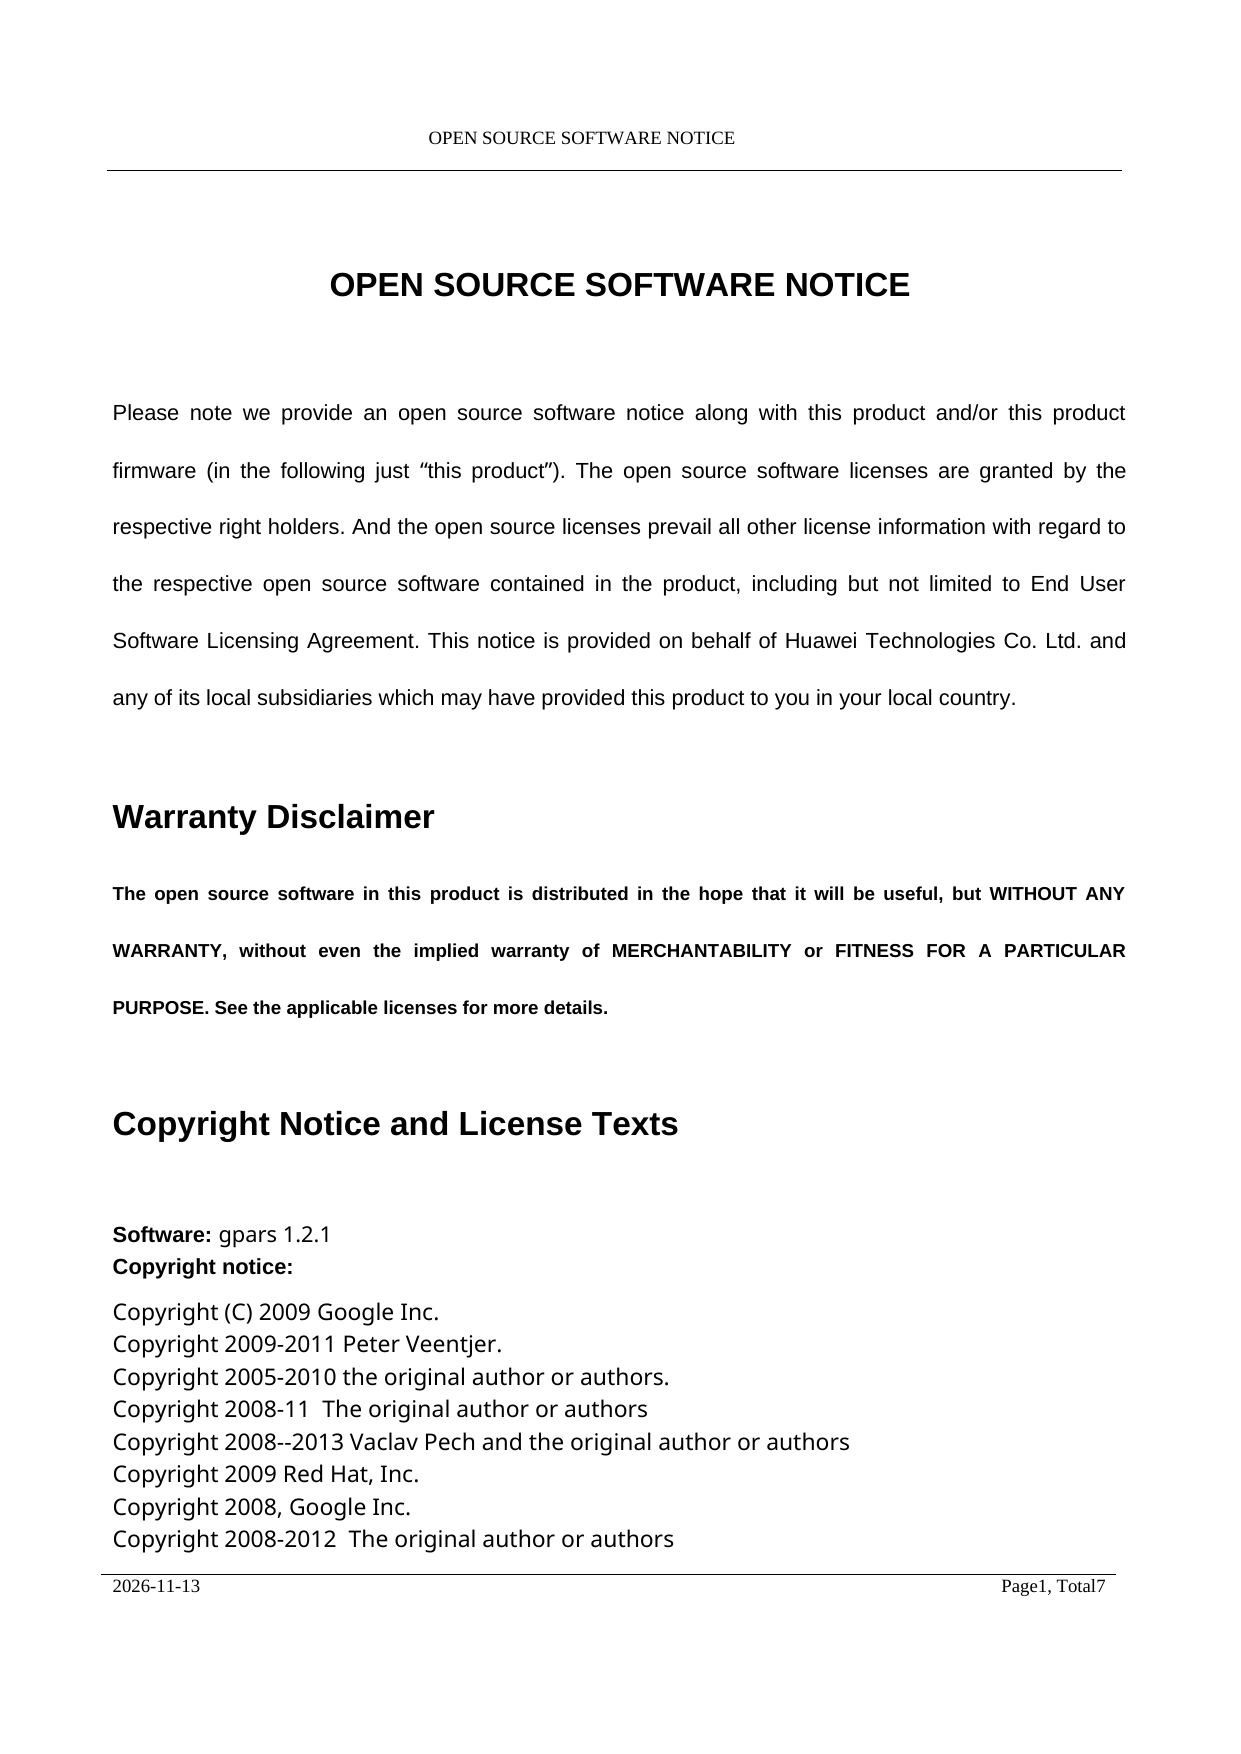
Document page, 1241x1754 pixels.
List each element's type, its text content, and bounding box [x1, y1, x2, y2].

text OPEN SOURCE SOFTWARE NOTICE [112, 251, 1128, 316]
text The open source software in this product is distributed in the hope that it will be useful, but WITHOUT ANY WARRANTY, without even the implied warranty of MERCHANTABILITY or FITNESS FOR A PARTICULAR PURPOSE. See the applicable licenses for more details. [112, 877, 1128, 1024]
text Warranty Disclaimer [112, 784, 1128, 849]
text Please note we provide an open source software notice along with this product and/or this product firmware (in the following just “this product”). The open source software licenses are granted by the respective right holders. And the open source licenses prevail all other license information with regard to the respective open source software contained in the product, including but not limited to End User Software Licensing Agreement. This notice is provided on behalf of Huawei Technologies Co. Ltd. and any of its local subsidiaries which may have provided this product to you in your local country. [112, 397, 1128, 713]
text Software: gpars 1.2.1 [112, 1217, 1128, 1250]
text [112, 1295, 1128, 1555]
text Copyright notice: [112, 1250, 1128, 1282]
text Copyright Notice and License Texts [112, 1091, 1128, 1156]
